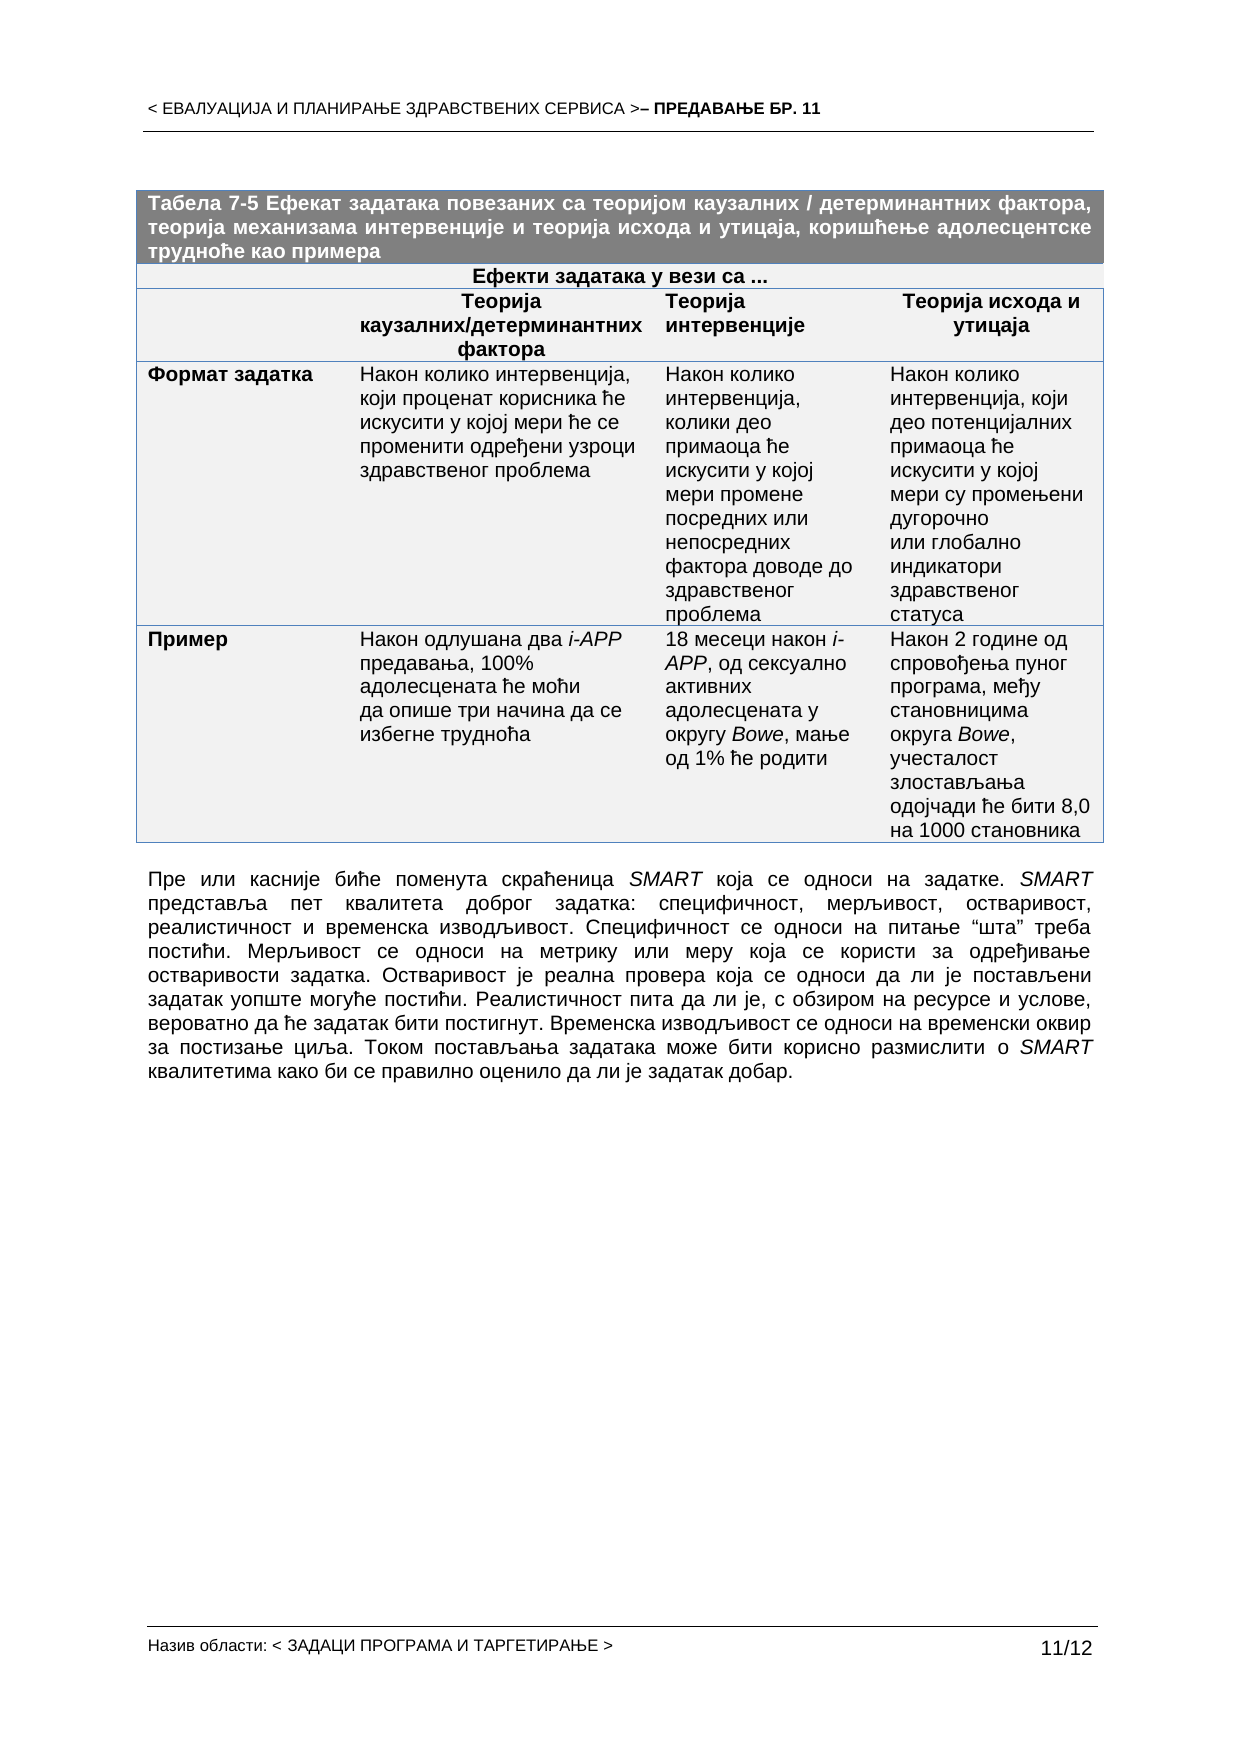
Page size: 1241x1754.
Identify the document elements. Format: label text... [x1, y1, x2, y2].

table_cell Теорија каузалних/детерминантних фактора [348, 289, 654, 361]
table_cell Након одлушана два i-APP предавања, 100% адолесцената ће моћи да опише три начина да се избегне трудноћа [348, 626, 654, 842]
text Пре или касније биће поменута скраћеница SMART која се односи на задатке. SMART представља пет квалитета доброг задатка: специфичност, мерљивост, остваривост, реалистичност и временска изводљивост. Специфичност се односи на питање “шта” треба постићи. Мерљивост се односи на метрику или меру која се користи за одређивање остваривости задатка. Остваривост је реална провера која се односи да ли је постављени задатак уопште могуће постићи. Реалистичност пита да ли је, с обзиром на ресурсе и услове, вероватно да ће задатак бити постигнут. Временска изводљивост се односи на временски оквир за постизање циља. Током постављања задатака може бити корисно размислити о SMART квалитетима како би се правилно оценило да ли је задатак добар. [148, 867, 1092, 1083]
table_cell Формат задатка [137, 362, 348, 625]
table_cell Теорија исхода и утицаја [879, 289, 1103, 361]
table_cell Након колико интервенција, који део потенцијалних примаоца ће искусити у којој мери су промењени дугорочно или глобално индикатори здравственог статуса [879, 362, 1103, 625]
table_cell [137, 289, 348, 361]
table_cell Теорија интервенције [654, 289, 879, 361]
table_cell Пример [137, 626, 348, 842]
table_cell Након колико интервенција, колики део примаоца ће искусити у којој мери промене посредних или непосредних фактора доводе до здравственог проблема [654, 362, 879, 625]
table_cell Након колико интервенцијa, који проценат корисника ће искусити у којој мери ће се променити одређени узроци здравственог проблема [348, 362, 654, 625]
table_cell Након 2 године од спровођења пуног програма, међу становницима округа Bowe, учесталост злостављања одојчади ће бити 8,0 на 1000 становника [879, 626, 1103, 842]
table_header Табела 7-5 Ефекат задатака повезаних са теоријом каузалних / детерминантних фактора, теорија механизама интервенције и теорија исхода и утицаја, коришћење адолесцентске трудноће као примера [137, 191, 1104, 263]
table_cell Ефекти задатака у вези са ... [137, 263, 1104, 288]
table_cell 18 месеци након i-APP, од сексуално активних адолесцената у округу Bowe, мање од 1% ће родити [654, 626, 879, 842]
